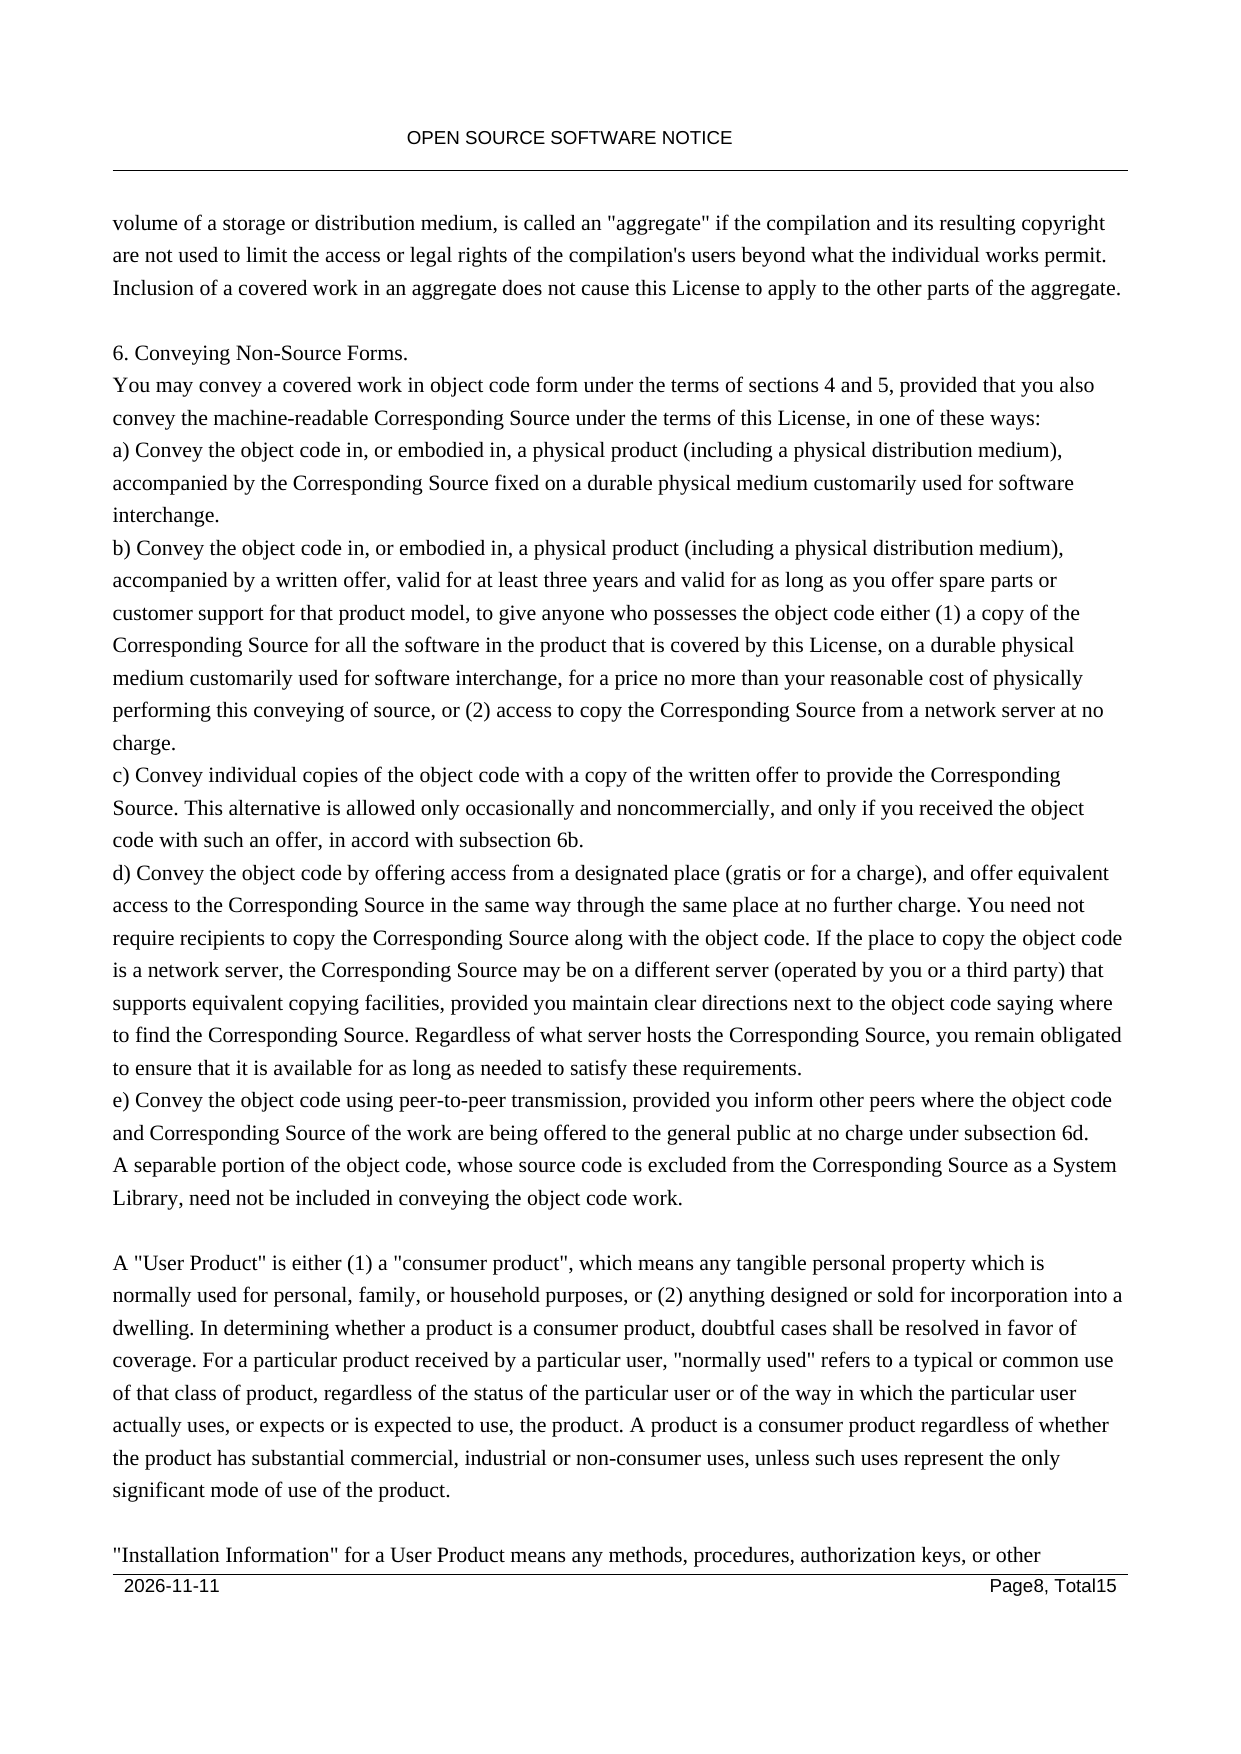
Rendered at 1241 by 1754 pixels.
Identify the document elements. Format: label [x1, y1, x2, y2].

text [112, 206, 1128, 1571]
